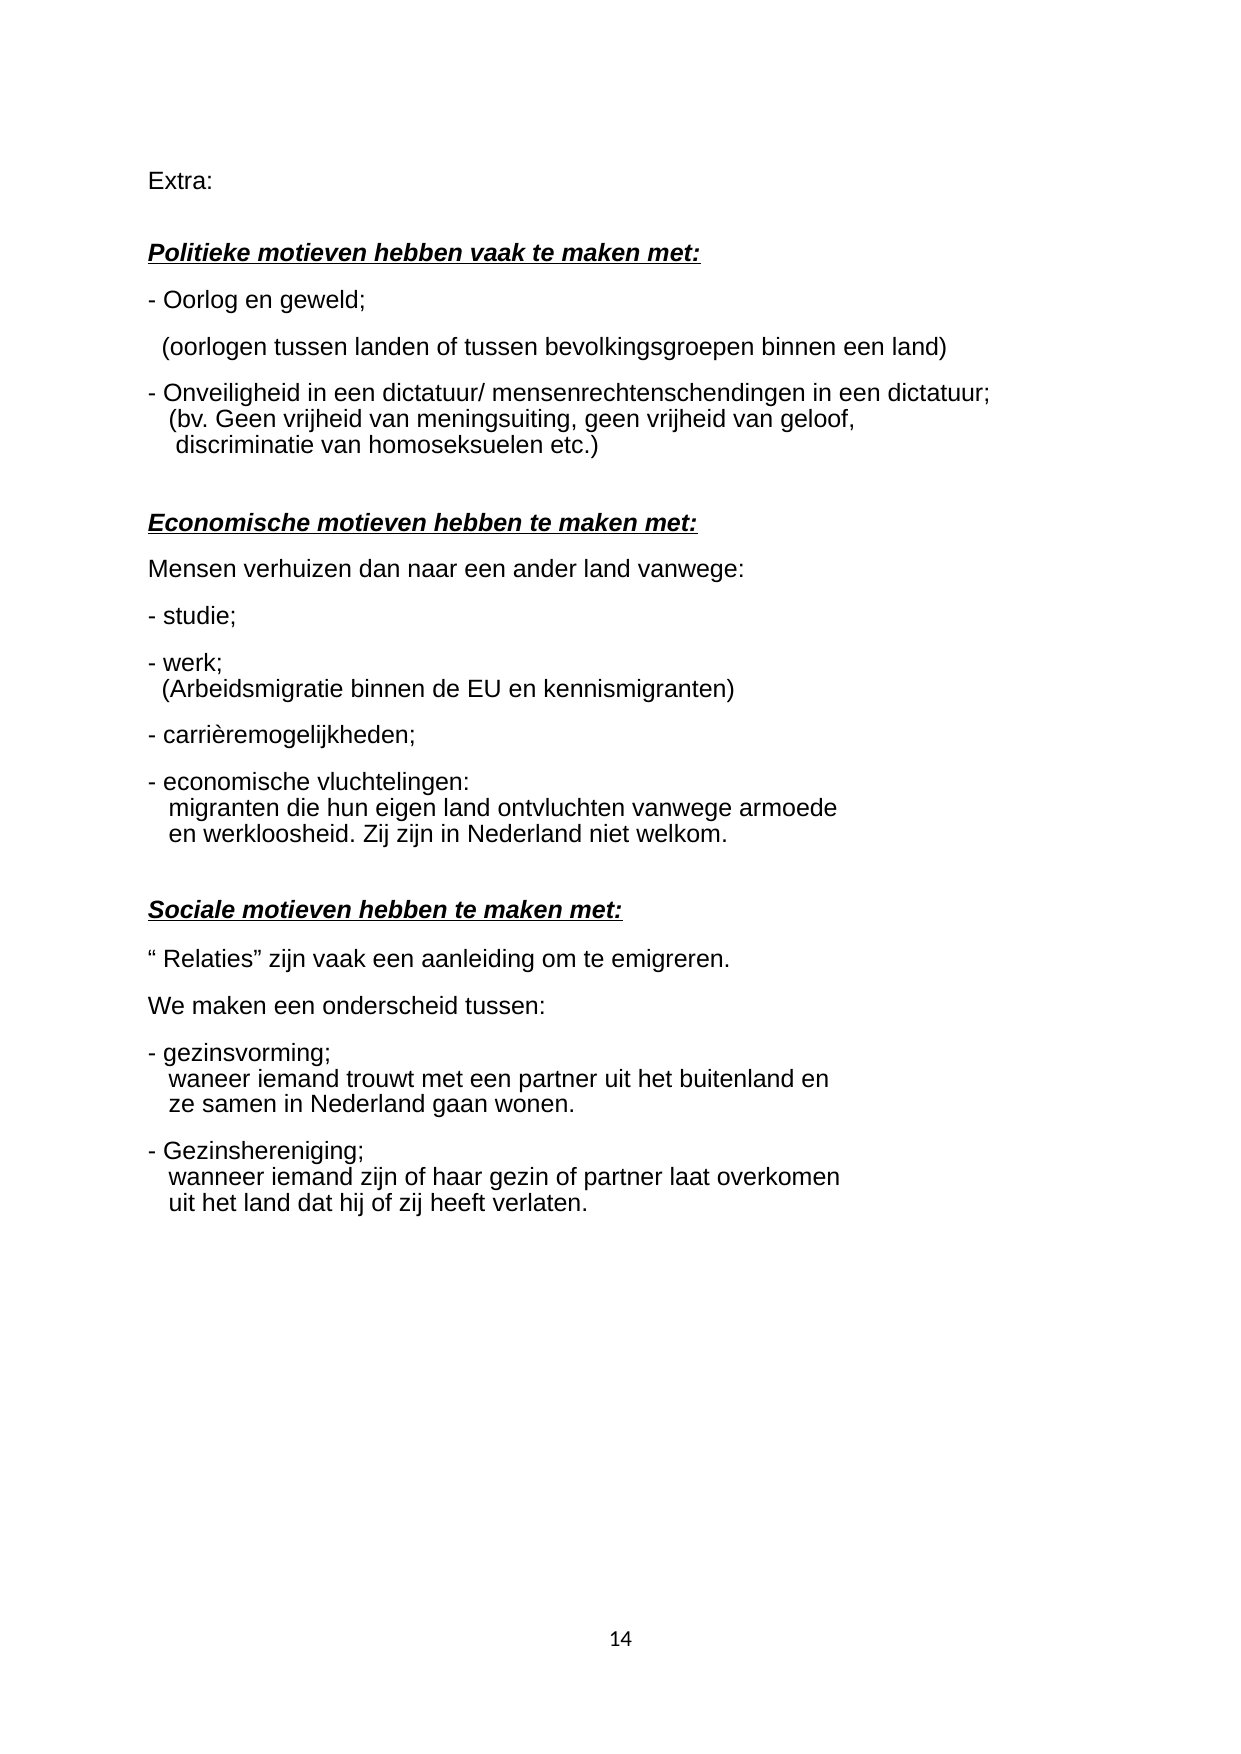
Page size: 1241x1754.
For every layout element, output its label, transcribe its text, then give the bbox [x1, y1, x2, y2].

text - Oorlog en geweld; [148, 288, 1093, 313]
text - Onveiligheid in een dictatuur/ mensenrechtenschendingen in een dictatuur; (bv. Geen vrijheid van meningsuiting, geen vrijheid van geloof, discriminatie van homoseksuelen etc.) [148, 381, 1093, 459]
text Economische motieven hebben te maken met: [148, 511, 1093, 536]
text - werk; (Arbeidsmigratie binnen de EU en kennismigranten) [148, 651, 1093, 702]
text We maken een onderscheid tussen: [148, 994, 1093, 1020]
text Extra: [148, 168, 1093, 220]
text - carrièremogelijkheden; [148, 723, 1093, 749]
text (oorlogen tussen landen of tussen bevolkingsgroepen binnen een land) [148, 334, 1093, 360]
text Sociale motieven hebben te maken met: [148, 895, 1093, 924]
text - economische vluchtelingen: migranten die hun eigen land ontvluchten vanwege armoede en werkloosheid. Zij zijn in Nederland niet welkom. [148, 770, 1093, 848]
text - Gezinshereniging; wanneer iemand zijn of haar gezin of partner laat overkomen uit het land dat hij of zij heeft verlaten. [148, 1139, 1093, 1217]
text - studie; [148, 604, 1093, 630]
text - gezinsvorming; waneer iemand trouwt met een partner uit het buitenland en ze samen in Nederland gaan wonen. [148, 1041, 1093, 1118]
text Mensen verhuizen dan naar een ander land vanwege: [148, 557, 1093, 583]
text “ Relaties” zijn vaak een aanleiding om te emigreren. [148, 947, 1093, 973]
text Politieke motieven hebben vaak te maken met: [148, 241, 1093, 267]
